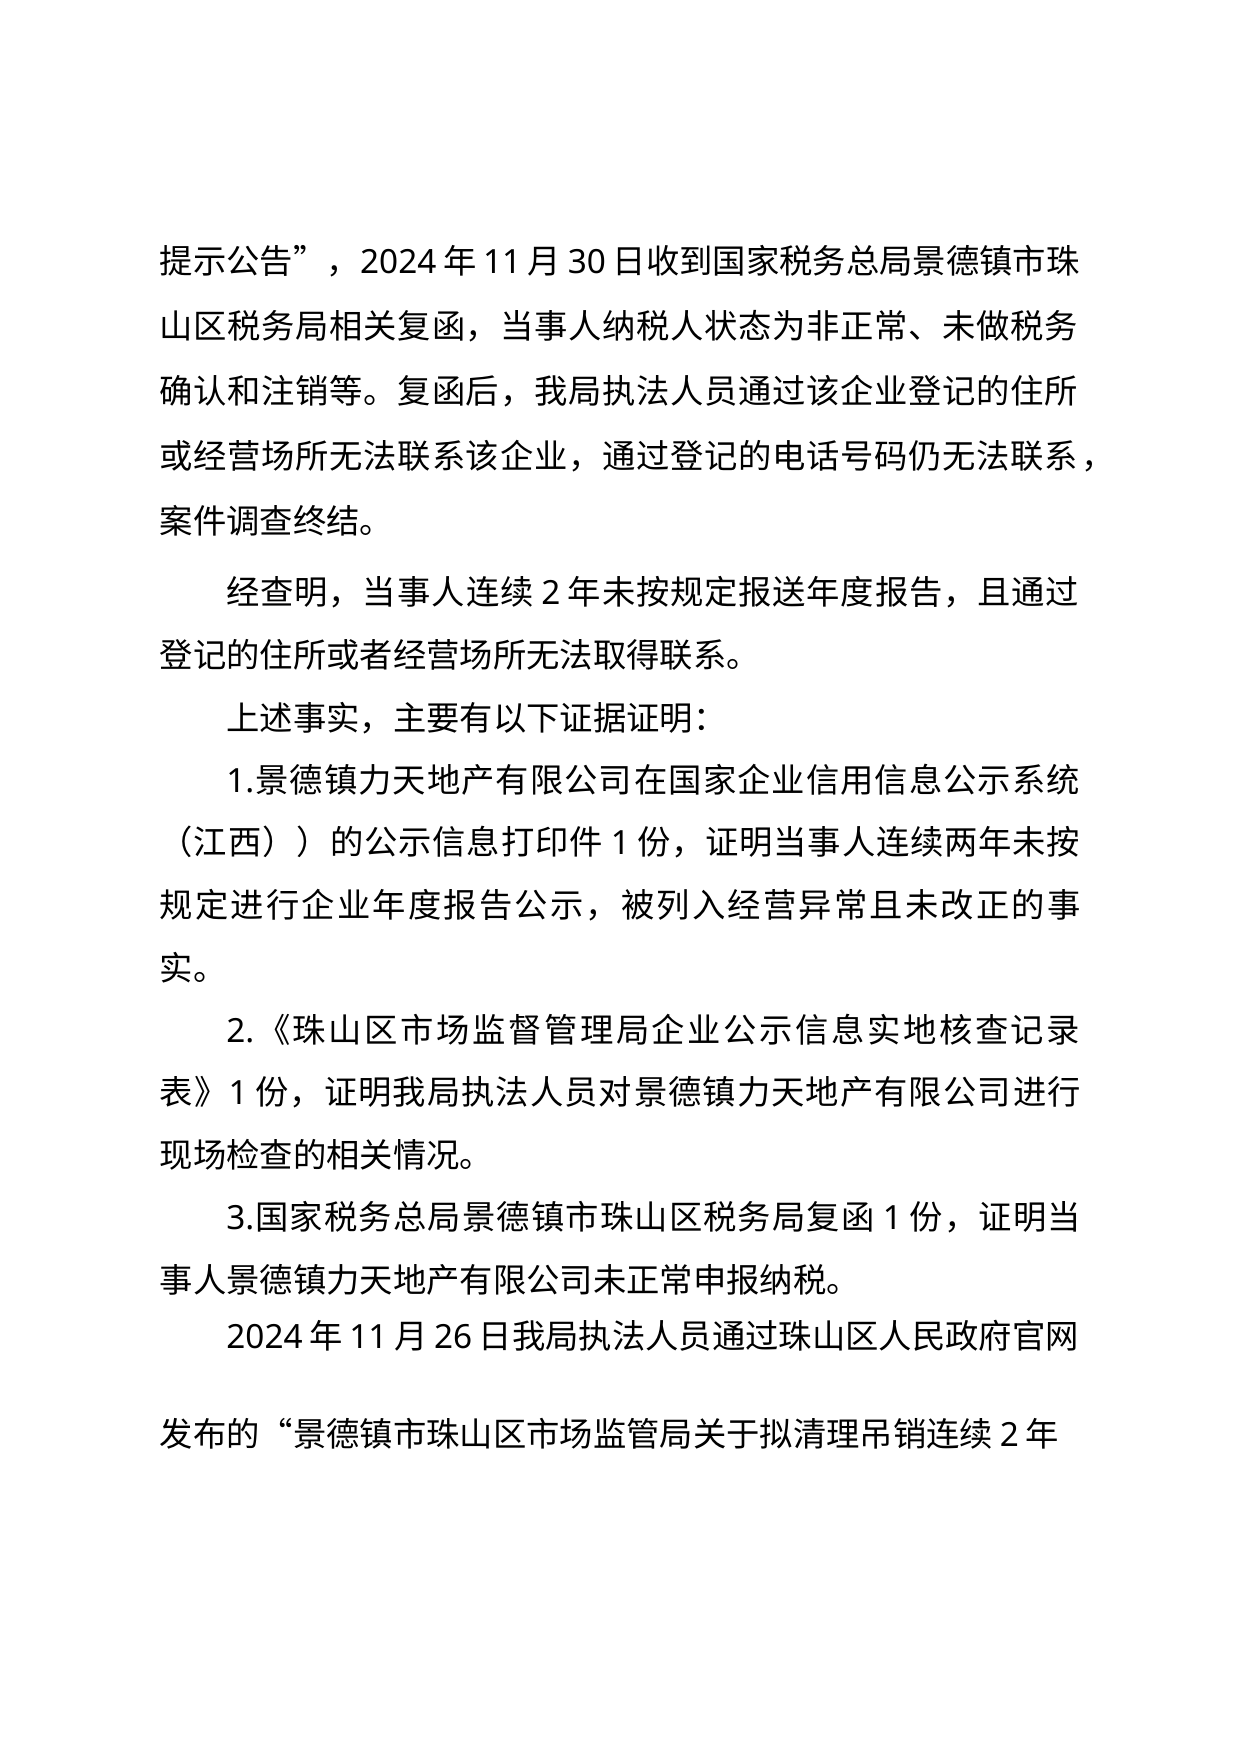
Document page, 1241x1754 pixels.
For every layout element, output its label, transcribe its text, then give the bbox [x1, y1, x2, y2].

text 3.国家税务总局景德镇市珠山区税务局复函1份，证明当事人景德镇力天地产有限公司未正常申报纳税。 [159, 1177, 1081, 1302]
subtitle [159, 227, 1081, 552]
text 经查明，当事人连续2年未按规定报送年度报告，且通过登记的住所或者经营场所无法取得联系。 [159, 552, 1081, 677]
text 上述事实，主要有以下证据证明： [159, 677, 1081, 739]
text 1.景德镇力天地产有限公司在国家企业信用信息公示系统（江西））的公示信息打印件1份，证明当事人连续两年未按规定进行企业年度报告公示，被列入经营异常且未改正的事实。 [159, 739, 1081, 989]
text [159, 1302, 1081, 1464]
text 2.《珠山区市场监督管理局企业公示信息实地核查记录表》1份，证明我局执法人员对景德镇力天地产有限公司进行现场检查的相关情况。 [159, 989, 1081, 1177]
